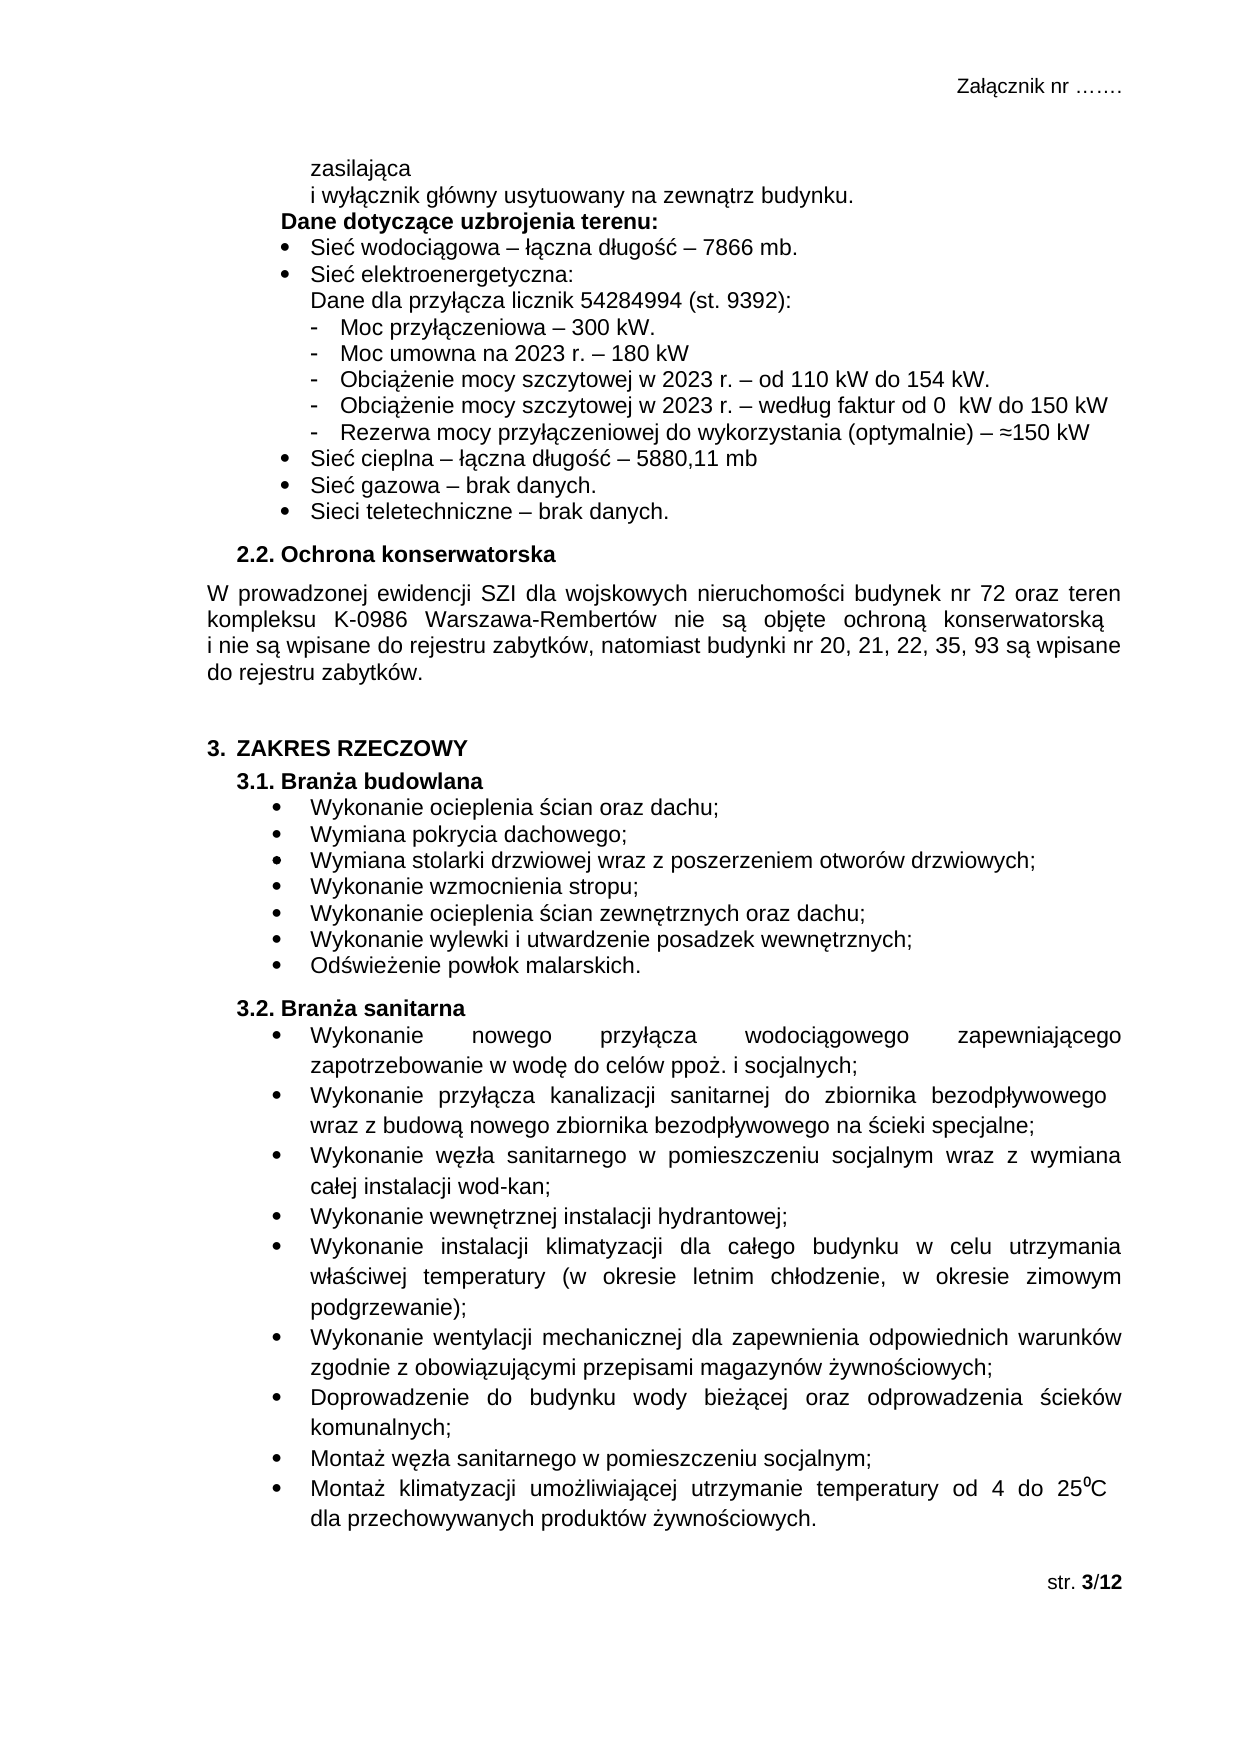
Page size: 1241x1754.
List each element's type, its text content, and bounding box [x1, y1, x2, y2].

list Sieć elektroenergetyczna: [281, 261, 1122, 287]
list Ochrona konserwatorska [236, 541, 1122, 567]
text Dane dotyczące uzbrojenia terenu: [281, 208, 1122, 234]
list Obciążenie mocy szczytowej w 2023 r. – od 110 kW do 154 kW. [310, 366, 1122, 392]
list Wykonanie nowego przyłącza wodociągowego zapewniającego zapotrzebowanie w wodę do celów ppoż. i socjalnych; [273, 1022, 1122, 1078]
text Dane dla przyłącza licznik 54284994 (st. 9392): [310, 287, 1122, 313]
list Moc przyłączeniowa – 300 kW. [310, 313, 1122, 340]
list Wykonanie wentylacji mechanicznej dla zapewnienia odpowiednich warunków zgodnie z obowiązującymi przepisami magazynów żywnościowych; [273, 1324, 1122, 1380]
list Montaż węzła sanitarnego w pomieszczeniu socjalnym; [273, 1444, 1122, 1471]
list Doprowadzenie do budynku wody bieżącej oraz odprowadzenia ścieków komunalnych; [273, 1384, 1122, 1441]
list Moc umowna na 2023 r. – 180 kW [310, 340, 1122, 366]
list ZAKRES RZECZOWY [207, 735, 1122, 762]
list Montaż klimatyzacji umożliwiającej utrzymanie temperatury od 4 do 25⁰C dla przechowywanych produktów żywnościowych. [273, 1475, 1122, 1531]
list Wykonanie ocieplenia ścian oraz dachu; [273, 794, 1122, 821]
list Wymiana pokrycia dachowego; [273, 821, 1122, 847]
list Wykonanie wylewki i utwardzenie posadzek wewnętrznych; [273, 926, 1122, 952]
list Wykonanie przyłącza kanalizacji sanitarnej do zbiornika bezodpływowego wraz z budową nowego zbiornika bezodpływowego na ścieki specjalne; [273, 1082, 1122, 1139]
list Sieć wodociągowa – łączna długość – 7866 mb. [281, 234, 1122, 261]
list Obciążenie mocy szczytowej w 2023 r. – według faktur od 0 kW do 150 kW [310, 392, 1122, 419]
list Branża sanitarna [236, 995, 1122, 1022]
list Odświeżenie powłok malarskich. [273, 952, 1122, 979]
list Wymiana stolarki drzwiowej wraz z poszerzeniem otworów drzwiowych; [273, 847, 1122, 873]
list Wykonanie wewnętrznej instalacji hydrantowej; [273, 1203, 1122, 1229]
list Wykonanie wzmocnienia stropu; [273, 873, 1122, 899]
list Wykonanie węzła sanitarnego w pomieszczeniu socjalnym wraz z wymiana całej instalacji wod-kan; [273, 1142, 1122, 1199]
text W prowadzonej ewidencji SZI dla wojskowych nieruchomości budynek nr 72 oraz teren kompleksu K-0986 Warszawa-Rembertów nie są objęte ochroną konserwatorską i nie są wpisane do rejestru zabytków, natomiast budynki nr 20, 21, 22, 35, 93 są wpisane do rejestru zabytków. [207, 580, 1122, 685]
list Rezerwa mocy przyłączeniowej do wykorzystania (optymalnie) – ≈150 kW [310, 419, 1122, 445]
list Wykonanie ocieplenia ścian zewnętrznych oraz dachu; [273, 899, 1122, 926]
list Sieć gazowa – brak danych. [281, 472, 1122, 498]
list Wykonanie instalacji klimatyzacji dla całego budynku w celu utrzymania właściwej temperatury (w okresie letnim chłodzenie, w okresie zimowym podgrzewanie); [273, 1233, 1122, 1320]
list Branża budowlana [236, 768, 1122, 794]
list Sieć cieplna – łączna długość – 5880,11 mb [281, 445, 1122, 472]
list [281, 155, 1122, 208]
list Sieci teletechniczne – brak danych. [281, 498, 1122, 524]
